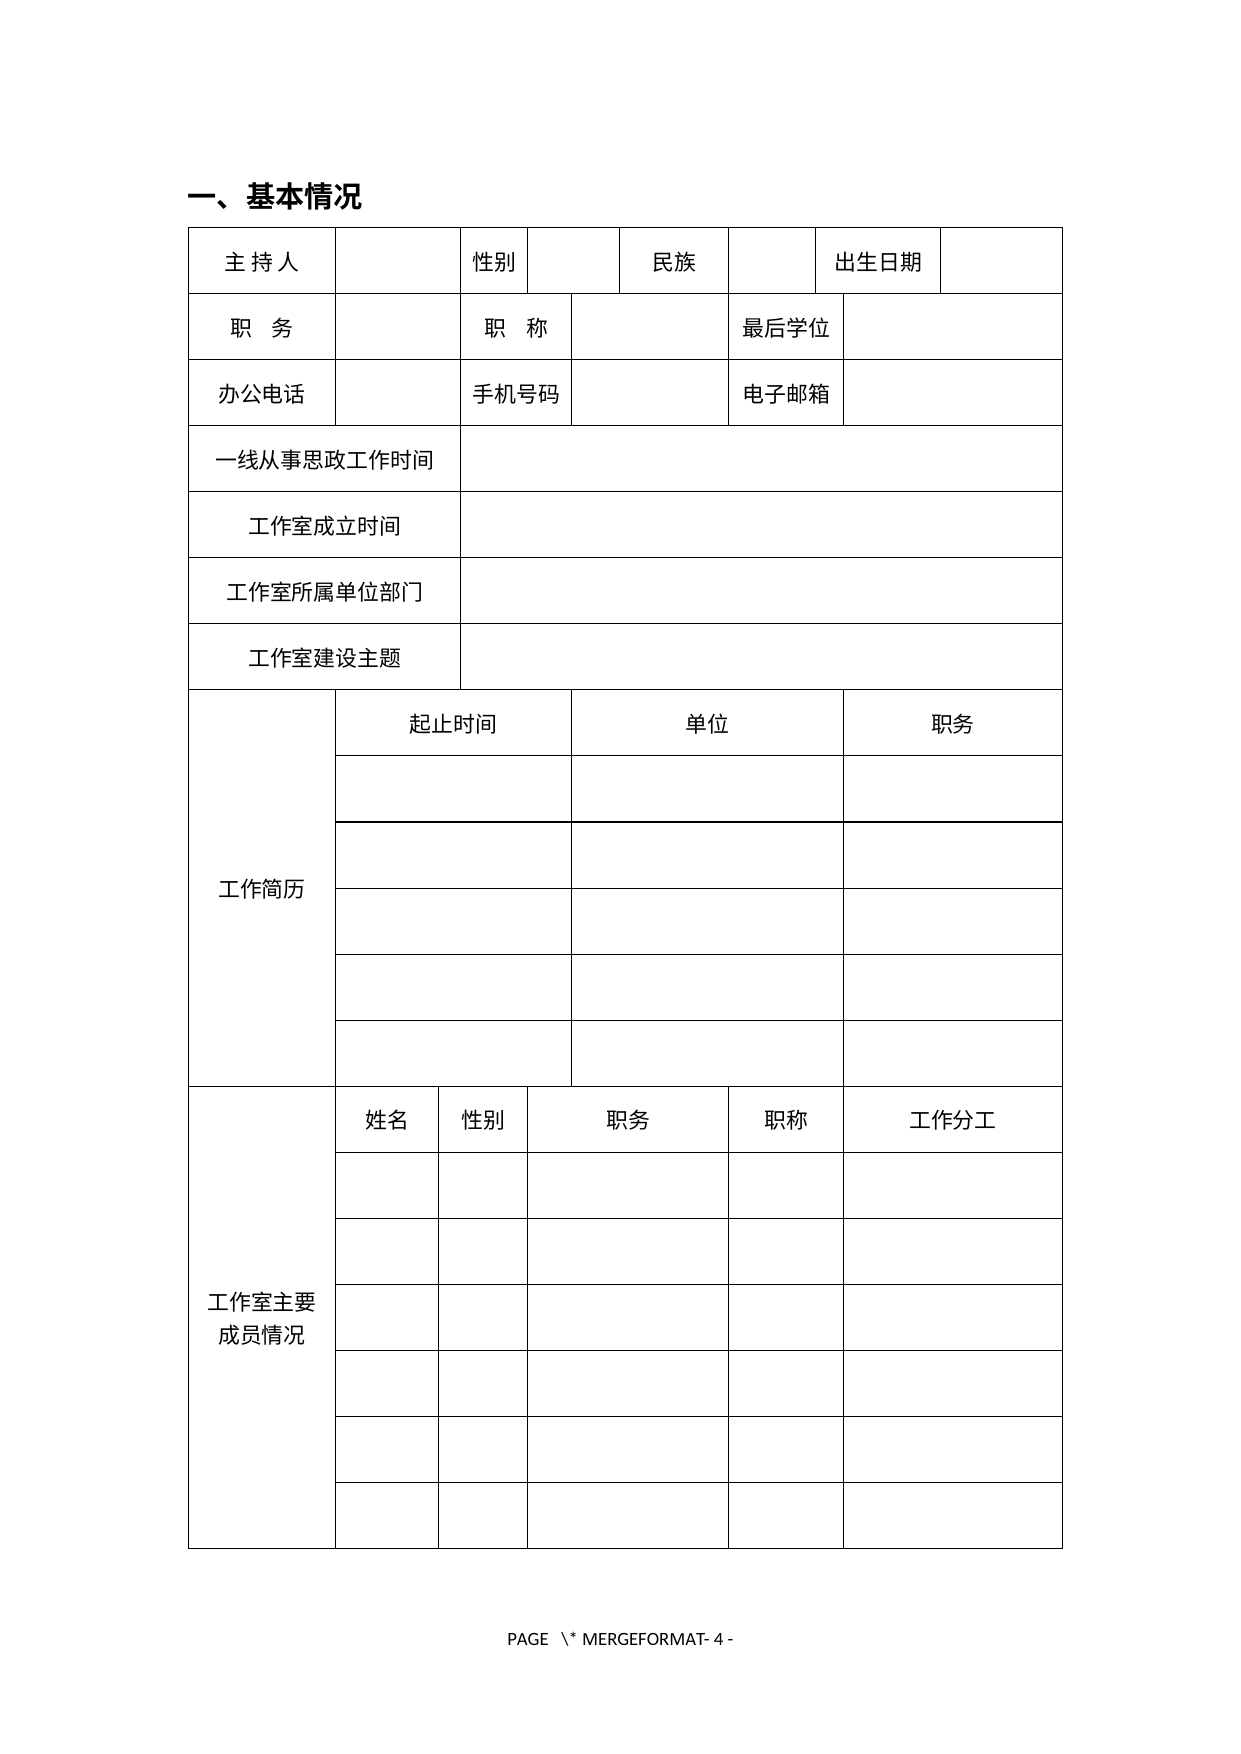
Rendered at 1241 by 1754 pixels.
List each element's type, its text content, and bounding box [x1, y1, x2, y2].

table_cell 最后学位 [729, 294, 843, 359]
table_cell 电子邮箱 [729, 360, 843, 425]
table_cell [439, 1153, 527, 1218]
table_cell 职 称 [461, 294, 571, 359]
table_cell [844, 1483, 1062, 1548]
table_cell [439, 1351, 527, 1416]
table_header 性别 [461, 228, 527, 293]
table_cell 职称 [729, 1087, 843, 1152]
table_cell 职 务 [189, 294, 335, 359]
table_cell [461, 558, 1062, 623]
table_cell 起止时间 [336, 690, 571, 755]
table_cell 工作室建设主题 [189, 624, 460, 689]
table_cell [729, 1351, 843, 1416]
table_cell [844, 1219, 1062, 1284]
table_cell [336, 1351, 438, 1416]
table_cell [572, 889, 843, 953]
table_cell [844, 955, 1062, 1019]
table_cell 手机号码 [461, 360, 571, 425]
table_cell [572, 955, 843, 1019]
table_cell [439, 1285, 527, 1350]
table_cell [729, 1153, 843, 1218]
table_cell 单位 [572, 690, 843, 755]
table_cell [572, 294, 728, 359]
table_cell 工作分工 [844, 1087, 1062, 1152]
table_cell 姓名 [336, 1087, 438, 1152]
table_cell 一线从事思政工作时间 [189, 426, 460, 491]
table_cell 办公电话 [189, 360, 335, 425]
table_cell [439, 1417, 527, 1482]
table_cell [729, 1417, 843, 1482]
table_cell [461, 492, 1062, 557]
table_cell 工作简历 [189, 690, 335, 1086]
table_cell [528, 1483, 728, 1548]
table_cell [336, 294, 460, 359]
table_cell [439, 1219, 527, 1284]
table_cell [336, 1285, 438, 1350]
table_cell 工作室主要成员情况 [189, 1087, 335, 1548]
table_cell [528, 1153, 728, 1218]
table_cell [844, 360, 1062, 425]
table_cell [729, 1219, 843, 1284]
table_cell [439, 1483, 527, 1548]
table_header 民族 [620, 228, 728, 293]
table_cell [844, 1351, 1062, 1416]
table_cell 工作室所属单位部门 [189, 558, 460, 623]
table_cell [336, 756, 571, 821]
table_header [336, 228, 460, 293]
table_cell [336, 823, 571, 887]
table_cell [844, 1285, 1062, 1350]
table_cell [528, 1417, 728, 1482]
table_cell [528, 1351, 728, 1416]
table_cell [844, 1153, 1062, 1218]
table_cell [461, 426, 1062, 491]
table_header 出生日期 [816, 228, 940, 293]
table_cell [336, 1219, 438, 1284]
table_cell [844, 889, 1062, 953]
table_cell 性别 [439, 1087, 527, 1152]
table_cell [336, 1483, 438, 1548]
table_cell [572, 360, 728, 425]
table_header 主 持 人 [189, 228, 335, 293]
table_cell [729, 1285, 843, 1350]
table_cell [336, 1153, 438, 1218]
table_cell 职务 [844, 690, 1062, 755]
table_cell [572, 756, 843, 821]
table_cell [844, 294, 1062, 359]
table_cell [844, 1417, 1062, 1482]
list 一、基本情况 [187, 162, 1053, 227]
table_cell [528, 1285, 728, 1350]
table_cell 工作室成立时间 [189, 492, 460, 557]
table_cell [528, 1219, 728, 1284]
table_header [941, 228, 1062, 293]
table_cell [336, 889, 571, 953]
table_cell [844, 1021, 1062, 1086]
table_header [528, 228, 619, 293]
table_cell [336, 360, 460, 425]
table_cell [336, 1417, 438, 1482]
table_cell [844, 756, 1062, 821]
table_cell [461, 624, 1062, 689]
table_header [729, 228, 815, 293]
table_cell [572, 823, 843, 887]
table_cell [844, 823, 1062, 887]
table_cell [336, 955, 571, 1019]
table_cell [572, 1021, 843, 1086]
table_cell [336, 1021, 571, 1086]
table_cell [729, 1483, 843, 1548]
table_cell 职务 [528, 1087, 728, 1152]
